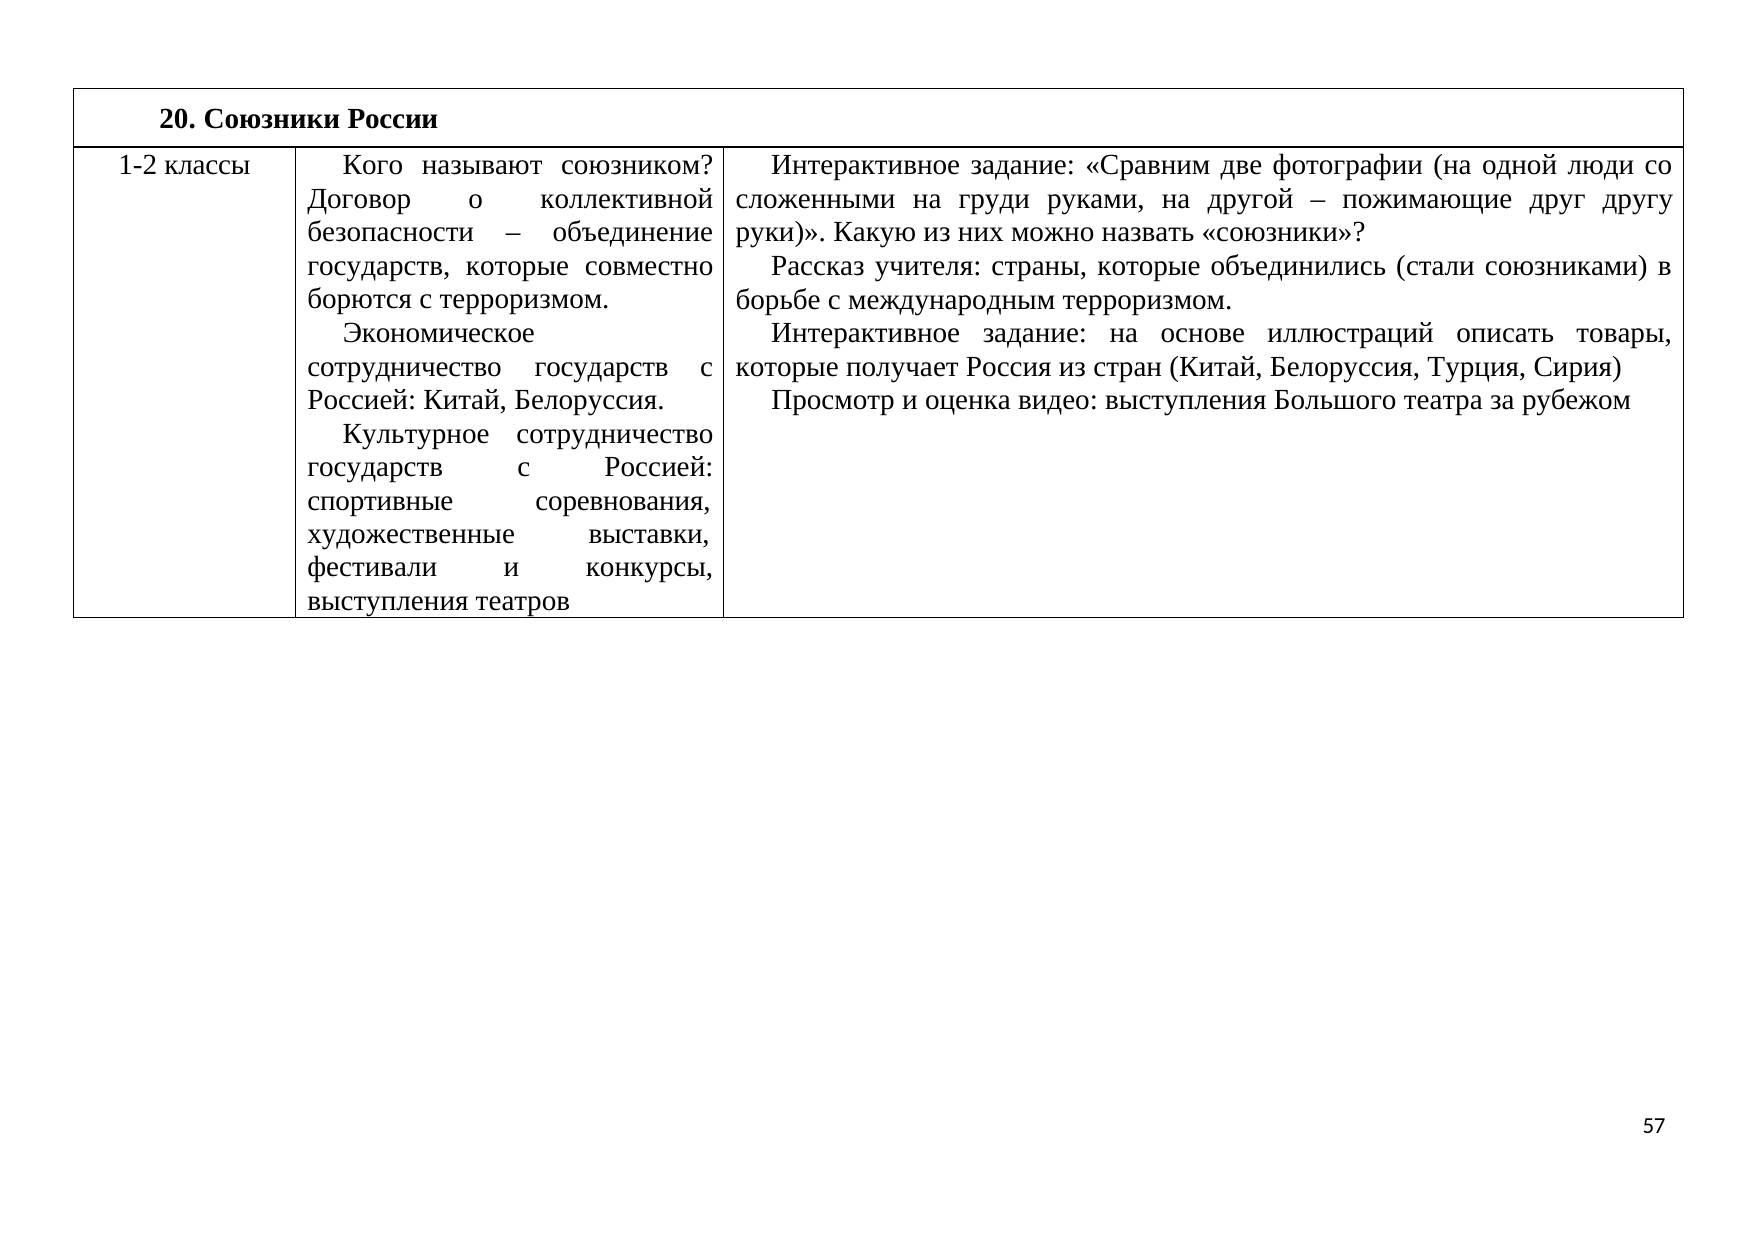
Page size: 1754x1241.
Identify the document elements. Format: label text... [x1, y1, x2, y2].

table_cell Интерактивное задание: «Сравним две фотографии (на одной люди со сложенными на груди руками, на другой – пожимающие друг другу руки)». Какую из них можно назвать «союзники»? Рассказ учителя: страны, которые объединились (стали союзниками) в борьбе с международным терроризмом. Интерактивное задание: на основе иллюстраций описать товары, которые получает Россия из стран (Китай, Белоруссия, Турция, Сирия) Просмотр и оценка видео: выступления Большого театра за рубежом [724, 148, 1683, 617]
table_header 20. Союзники России [74, 89, 1683, 146]
table_cell 1-2 классы [74, 148, 295, 617]
table_cell Кого называют союзником? Договор о коллективной безопасности – объединение государств, которые совместно борются с терроризмом. Экономическое сотрудничество государств с Россией: Китай, Белоруссия. Культурное сотрудничество государств с Россией: спортивные соревнования, художественные выставки, фестивали и конкурсы, выступления театров [296, 148, 723, 617]
